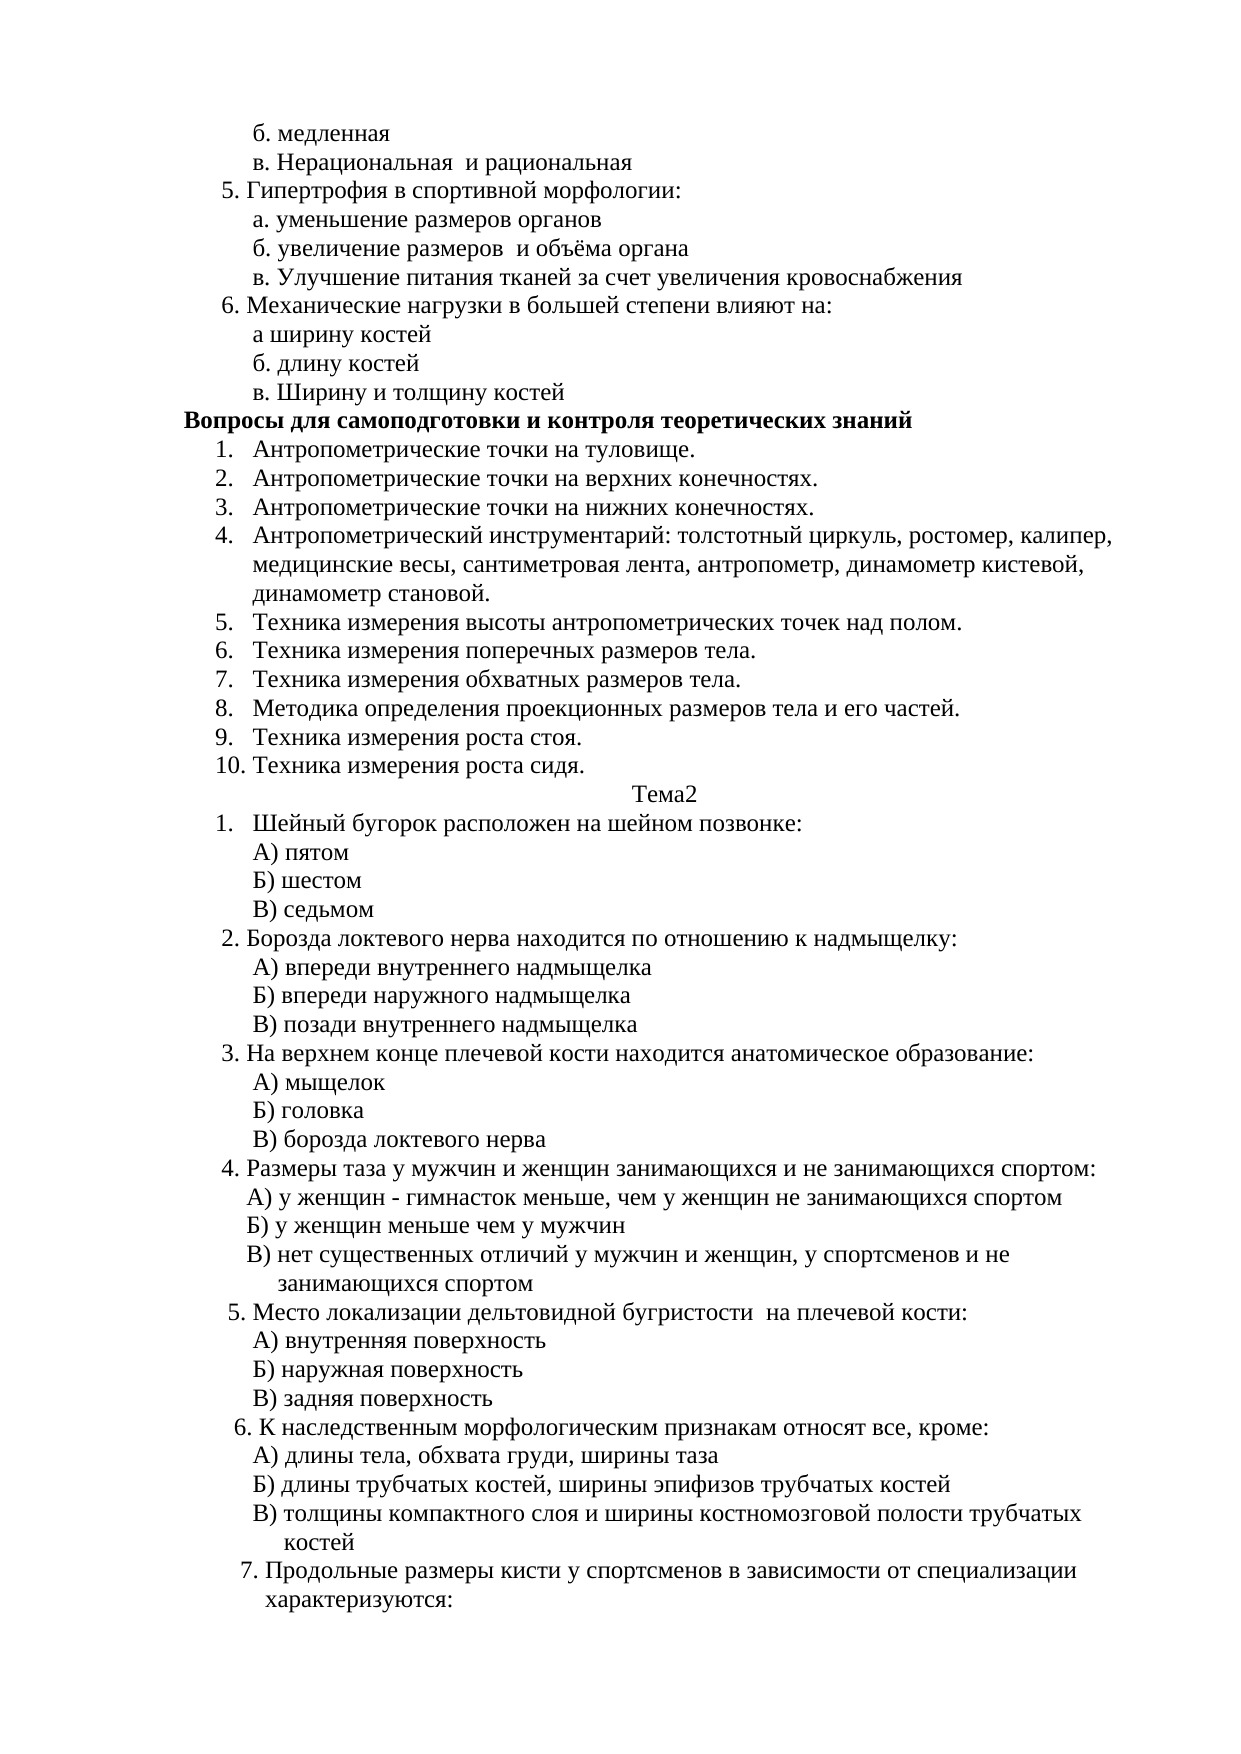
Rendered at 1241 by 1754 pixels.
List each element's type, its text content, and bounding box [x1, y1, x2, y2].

text в. Улучшение питания тканей за счет увеличения кровоснабжения [177, 262, 1152, 291]
text Б) длины трубчатых костей, ширины эпифизов трубчатых костей [177, 1469, 1152, 1498]
text а ширину костей [177, 319, 1152, 348]
text А) длины тела, обхвата груди, ширины таза [177, 1441, 1152, 1469]
list Техника измерения высоты антропометрических точек над полом. [215, 607, 1152, 636]
text б. увеличение размеров и объёма органа [177, 233, 1152, 262]
list Шейный бугорок расположен на шейном позвонке: [215, 808, 1152, 837]
text Тема2 [177, 779, 1152, 808]
text 2. Борозда локтевого нерва находится по отношению к надмыщелку: [177, 923, 1152, 952]
text 5. Гипертрофия в спортивной морфологии: [177, 176, 1152, 204]
list Техника измерения роста стоя. [215, 722, 1152, 751]
text 7. Продольные размеры кисти у спортсменов в зависимости от специализации [177, 1556, 1152, 1584]
text б. медленная [177, 118, 1152, 147]
text В) задняя поверхность [177, 1383, 1152, 1412]
text Б) головка [177, 1096, 1152, 1124]
text А) впереди внутреннего надмыщелка [177, 952, 1152, 981]
list Антропометрические точки на нижних конечностях. [215, 492, 1152, 521]
text В) позади внутреннего надмыщелка [177, 1009, 1152, 1038]
text в. Ширину и толщину костей [177, 377, 1152, 406]
text А) мыщелок [177, 1067, 1152, 1096]
text А) у женщин - гимнасток меньше, чем у женщин не занимающихся спортом [177, 1182, 1152, 1211]
text в. Нерациональная и рациональная [177, 147, 1152, 176]
text Б) впереди наружного надмыщелка [177, 981, 1152, 1009]
text Б) шестом [252, 866, 1152, 894]
list Техника измерения обхватных размеров тела. [215, 664, 1152, 693]
text В) толщины компактного слоя и ширины костномозговой полости трубчатых [177, 1498, 1152, 1527]
text 6. Механические нагрузки в большей степени влияют на: [177, 291, 1152, 319]
list Антропометрические точки на туловище. [215, 434, 1152, 463]
text А) внутренняя поверхность [177, 1326, 1152, 1354]
text Б) наружная поверхность [177, 1354, 1152, 1383]
text 5. Место локализации дельтовидной бугристости на плечевой кости: [177, 1297, 1152, 1326]
text б. длину костей [177, 348, 1152, 377]
list Техника измерения роста сидя. [215, 751, 1152, 779]
list Антропометрические точки на верхних конечностях. [215, 463, 1152, 492]
text а. уменьшение размеров органов [177, 204, 1152, 233]
text 6. К наследственным морфологическим признакам относят все, кроме: [177, 1412, 1152, 1441]
text 3. На верхнем конце плечевой кости находится анатомическое образование: [177, 1038, 1152, 1067]
text В) борозда локтевого нерва [177, 1124, 1152, 1153]
text 4. Размеры таза у мужчин и женщин занимающихся и не занимающихся спортом: [177, 1153, 1152, 1182]
text В) седьмом [252, 894, 1152, 923]
list Антропометрический инструментарий: толстотный циркуль, ростомер, калипер, медицинские весы, сантиметровая лента, антропометр, динамометр кистевой, динамометр становой. [215, 521, 1152, 607]
text В) нет существенных отличий у мужчин и женщин, у спортсменов и не [177, 1239, 1152, 1268]
text А) пятом [252, 837, 1152, 866]
text костей [177, 1527, 1152, 1556]
text характеризуются: [177, 1584, 1152, 1613]
text занимающихся спортом [177, 1268, 1152, 1297]
text Б) у женщин меньше чем у мужчин [177, 1211, 1152, 1239]
list Методика определения проекционных размеров тела и его частей. [215, 693, 1152, 722]
text Вопросы для самоподготовки и контроля теоретических знаний [177, 406, 1152, 434]
list Техника измерения поперечных размеров тела. [215, 636, 1152, 664]
